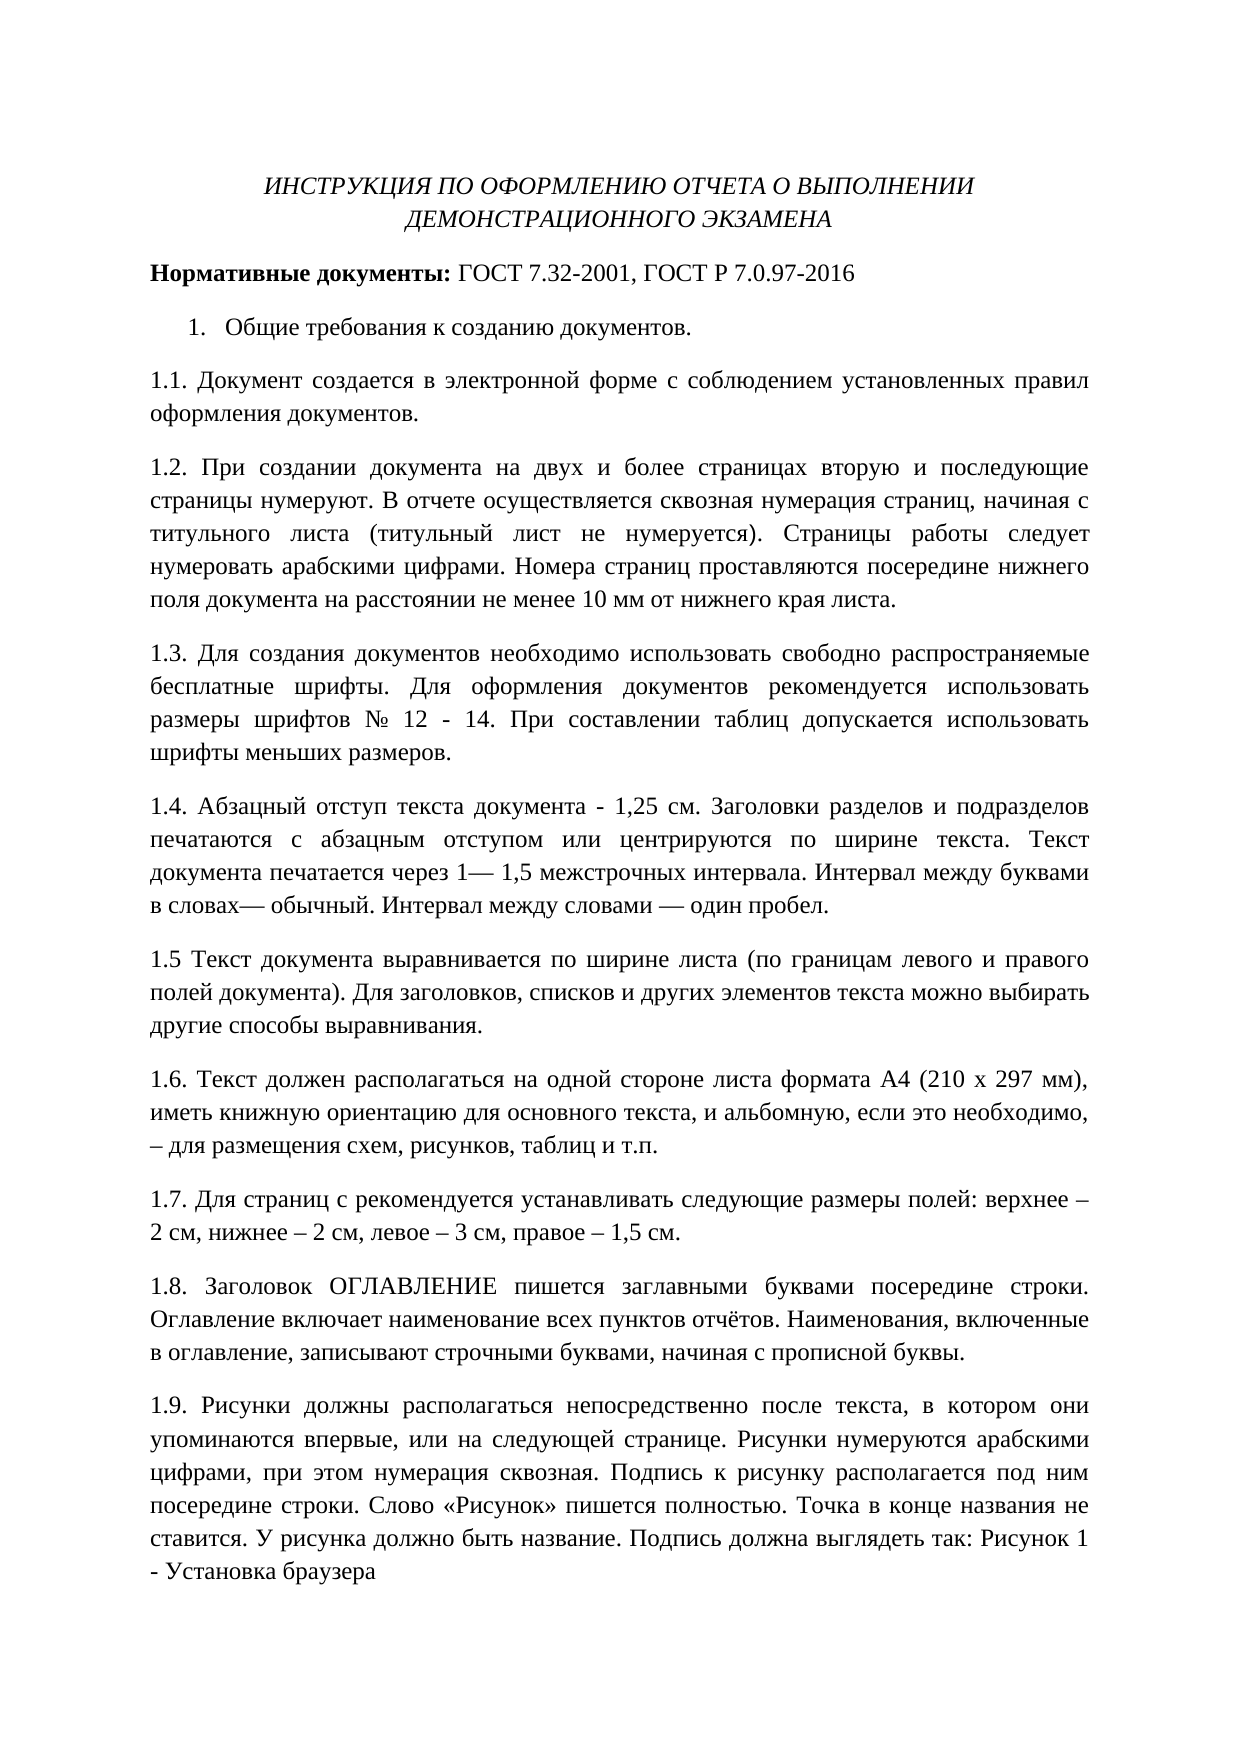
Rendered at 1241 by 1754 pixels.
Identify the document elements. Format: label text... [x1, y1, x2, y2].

text 1.5 Текст документа выравнивается по ширине листа (по границам левого и правого полей документа). Для заголовков, списков и других элементов текста можно выбирать другие способы выравнивания. [150, 944, 1090, 1039]
text 1.3. Для создания документов необходимо использовать свободно распространяемые бесплатные шрифты. Для оформления документов рекомендуется использовать размеры шрифтов № 12 - 14. При составлении таблиц допускается использовать шрифты меньших размеров. [150, 638, 1090, 766]
text 1.7. Для страниц с рекомендуется устанавливать следующие размеры полей: верхнее – 2 см, нижнее – 2 см, левое – 3 см, правое – 1,5 см. [150, 1184, 1090, 1246]
text 1.4. Абзацный отступ текста документа - 1,25 см. Заголовки разделов и подразделов печатаются с абзацным отступом или центрируются по ширине текста. Текст документа печатается через 1— 1,5 межстрочных интервала. Интервал между буквами в словах— обычный. Интервал между словами — один пробел. [150, 791, 1090, 919]
list Общие требования к созданию документов. [187, 312, 1090, 340]
text 1.2. При создании документа на двух и более страницах вторую и последующие страницы нумеруют. В отчете осуществляется сквозная нумерация страниц, начиная с титульного листа (титульный лист не нумеруется). Страницы работы следует нумеровать арабскими цифрами. Номера страниц проставляются посередине нижнего поля документа на расстоянии не менее 10 мм от нижнего края листа. [150, 452, 1090, 613]
text 1.6. Текст должен располагаться на одной стороне листа формата А4 (210 х 297 мм), иметь книжную ориентацию для основного текста, и альбомную, если это необходимо, – для размещения схем, рисунков, таблиц и т.п. [150, 1064, 1090, 1159]
text 1.1. Документ создается в электронной форме с соблюдением установленных правил оформления документов. [150, 365, 1090, 427]
text Нормативные документы: ГОСТ 7.32-2001, ГОСТ Р 7.0.97-2016 [150, 258, 1090, 286]
text ИНСТРУКЦИЯ ПО ОФОРМЛЕНИЮ ОТЧЕТА О ВЫПОЛНЕНИИ ДЕМОНСТРАЦИОННОГО ЭКЗАМЕНА [150, 171, 1090, 233]
text 1.8. Заголовок ОГЛАВЛЕНИЕ пишется заглавными буквами посередине строки. Оглавление включает наименование всех пунктов отчётов. Наименования, включенные в оглавление, записывают строчными буквами, начиная с прописной буквы. [150, 1271, 1090, 1366]
text 1.9. Рисунки должны располагаться непосредственно после текста, в котором они упоминаются впервые, или на следующей странице. Рисунки нумеруются арабскими цифрами, при этом нумерация сквозная. Подпись к рисунку располагается под ним посередине строки. Слово «Рисунок» пишется полностью. Точка в конце названия не ставится. У рисунка должно быть название. Подпись должна выглядеть так: Рисунок 1 - Установка браузера [150, 1391, 1090, 1584]
